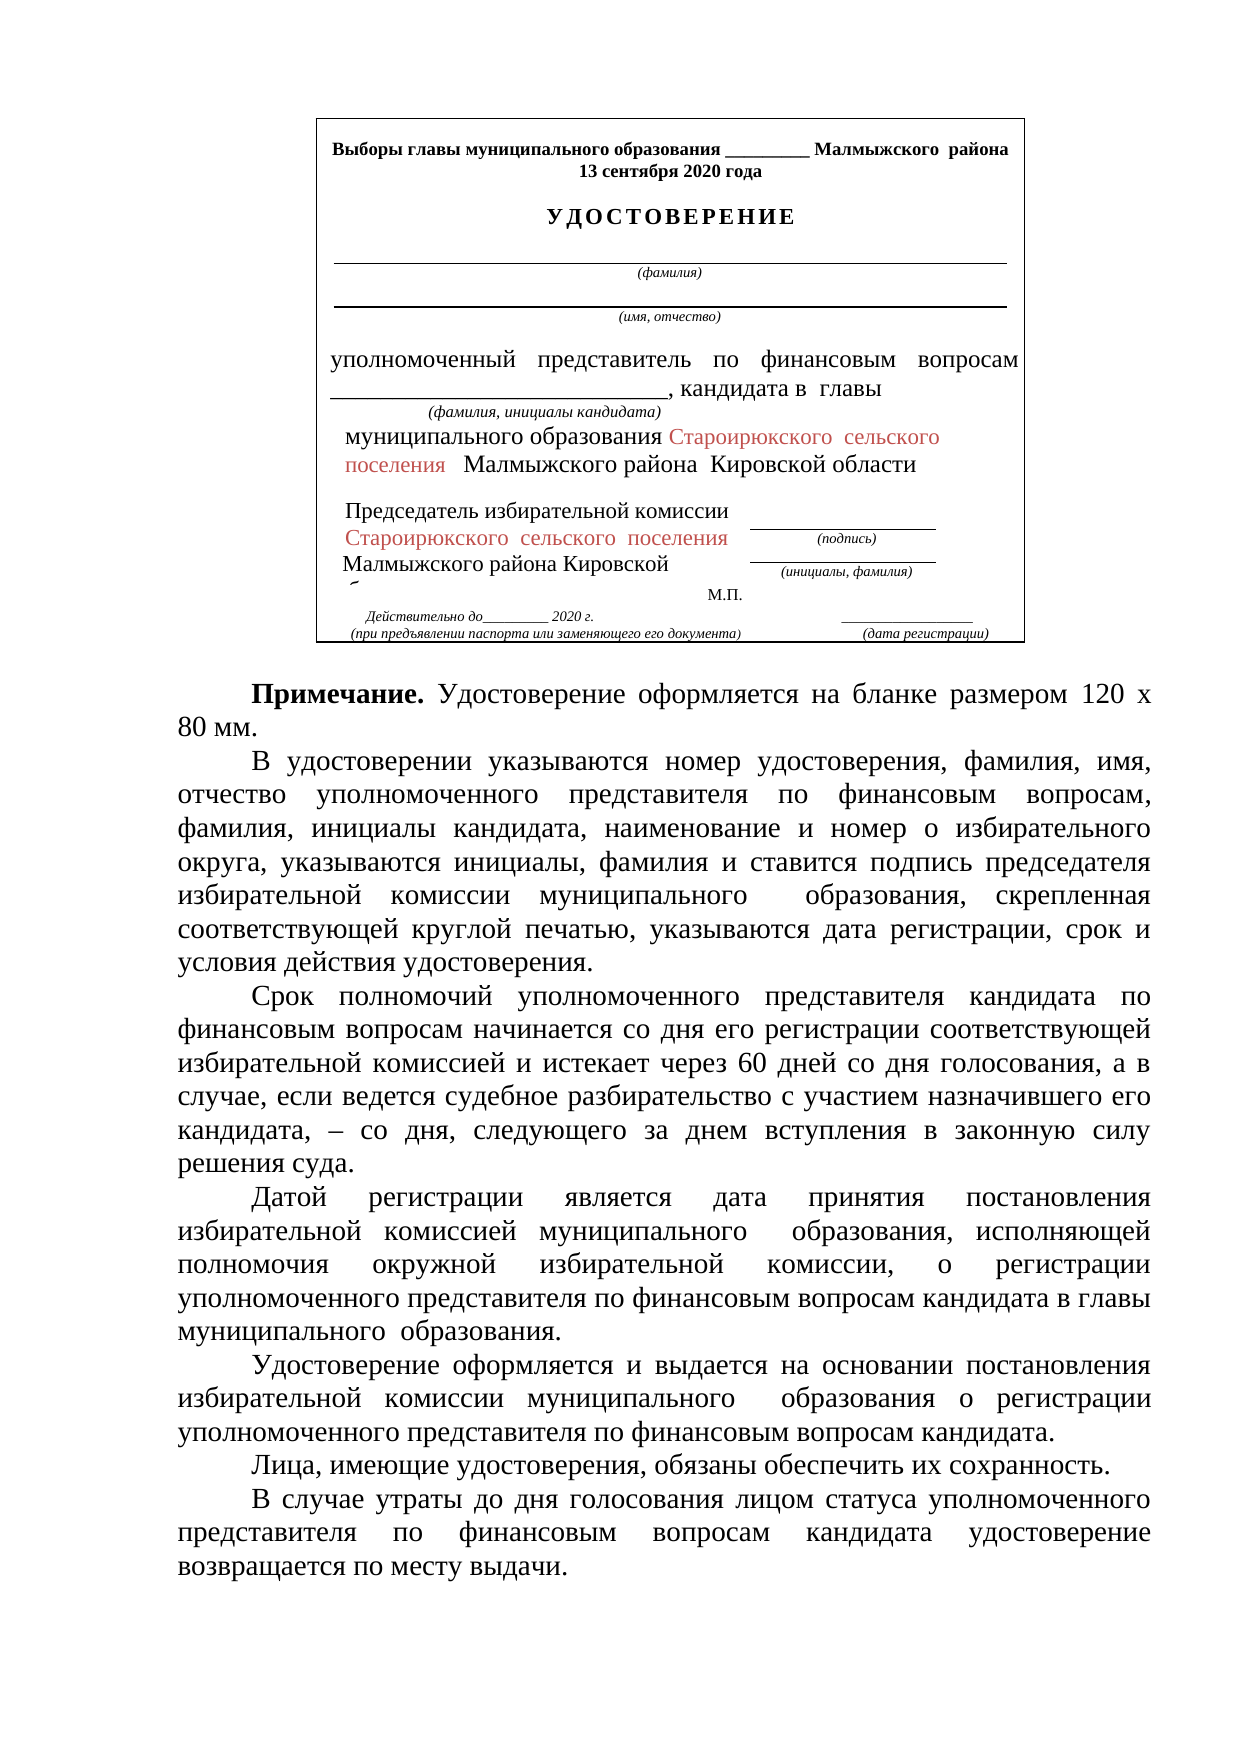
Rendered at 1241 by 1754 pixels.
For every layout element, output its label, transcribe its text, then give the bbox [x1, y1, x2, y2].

text В случае утраты до дня голосования лицом статуса уполномоченного представителя по финансовым вопросам кандидата удостоверение возвращается по месту выдачи. [177, 1481, 1152, 1582]
text Срок полномочий уполномоченного представителя кандидата по финансовым вопросам начинается со дня его регистрации соответствующей избирательной комиссией и истекает через 60 дней со дня голосования, а в случае, если ведется судебное разбирательство с участием назначившего его кандидата, – со дня, следующего за днем вступления в законную силу решения суда. [177, 978, 1152, 1179]
text Удостоверение оформляется и выдается на основании постановления избирательной комиссии муниципального образования о регистрации уполномоченного представителя по финансовым вопросам кандидата. [177, 1347, 1152, 1447]
text Лица, имеющие удостоверения, обязаны обеспечить их сохранность. [177, 1447, 1152, 1481]
table_header Выборы главы муниципального образования _________ Малмыжского района 13 сентября 2020 года УДОСТОВЕРЕНИЕ Действительно до_________ 2020 г. __________________ (при предъявлении паспорта или заменяющего его документа) (дата регистрации) [317, 119, 1024, 641]
text В удостоверении указываются номер удостоверения, фамилия, имя, отчество уполномоченного представителя по финансовым вопросам, фамилия, инициалы кандидата, наименование и номер о избирательного округа, указываются инициалы, фамилия и ставится подпись председателя избирательной комиссии муниципального образования, скрепленная соответствующей круглой печатью, указываются дата регистрации, срок и условия действия удостоверения. [177, 743, 1152, 978]
text Датой регистрации является дата принятия постановления избирательной комиссией муниципального образования, исполняющей полномочия окружной избирательной комиссии, о регистрации уполномоченного представителя по финансовым вопросам кандидата в главы муниципального образования. [177, 1179, 1152, 1347]
text Примечание. Удостоверение оформляется на бланке размером 120 х 80 мм. [177, 676, 1152, 743]
